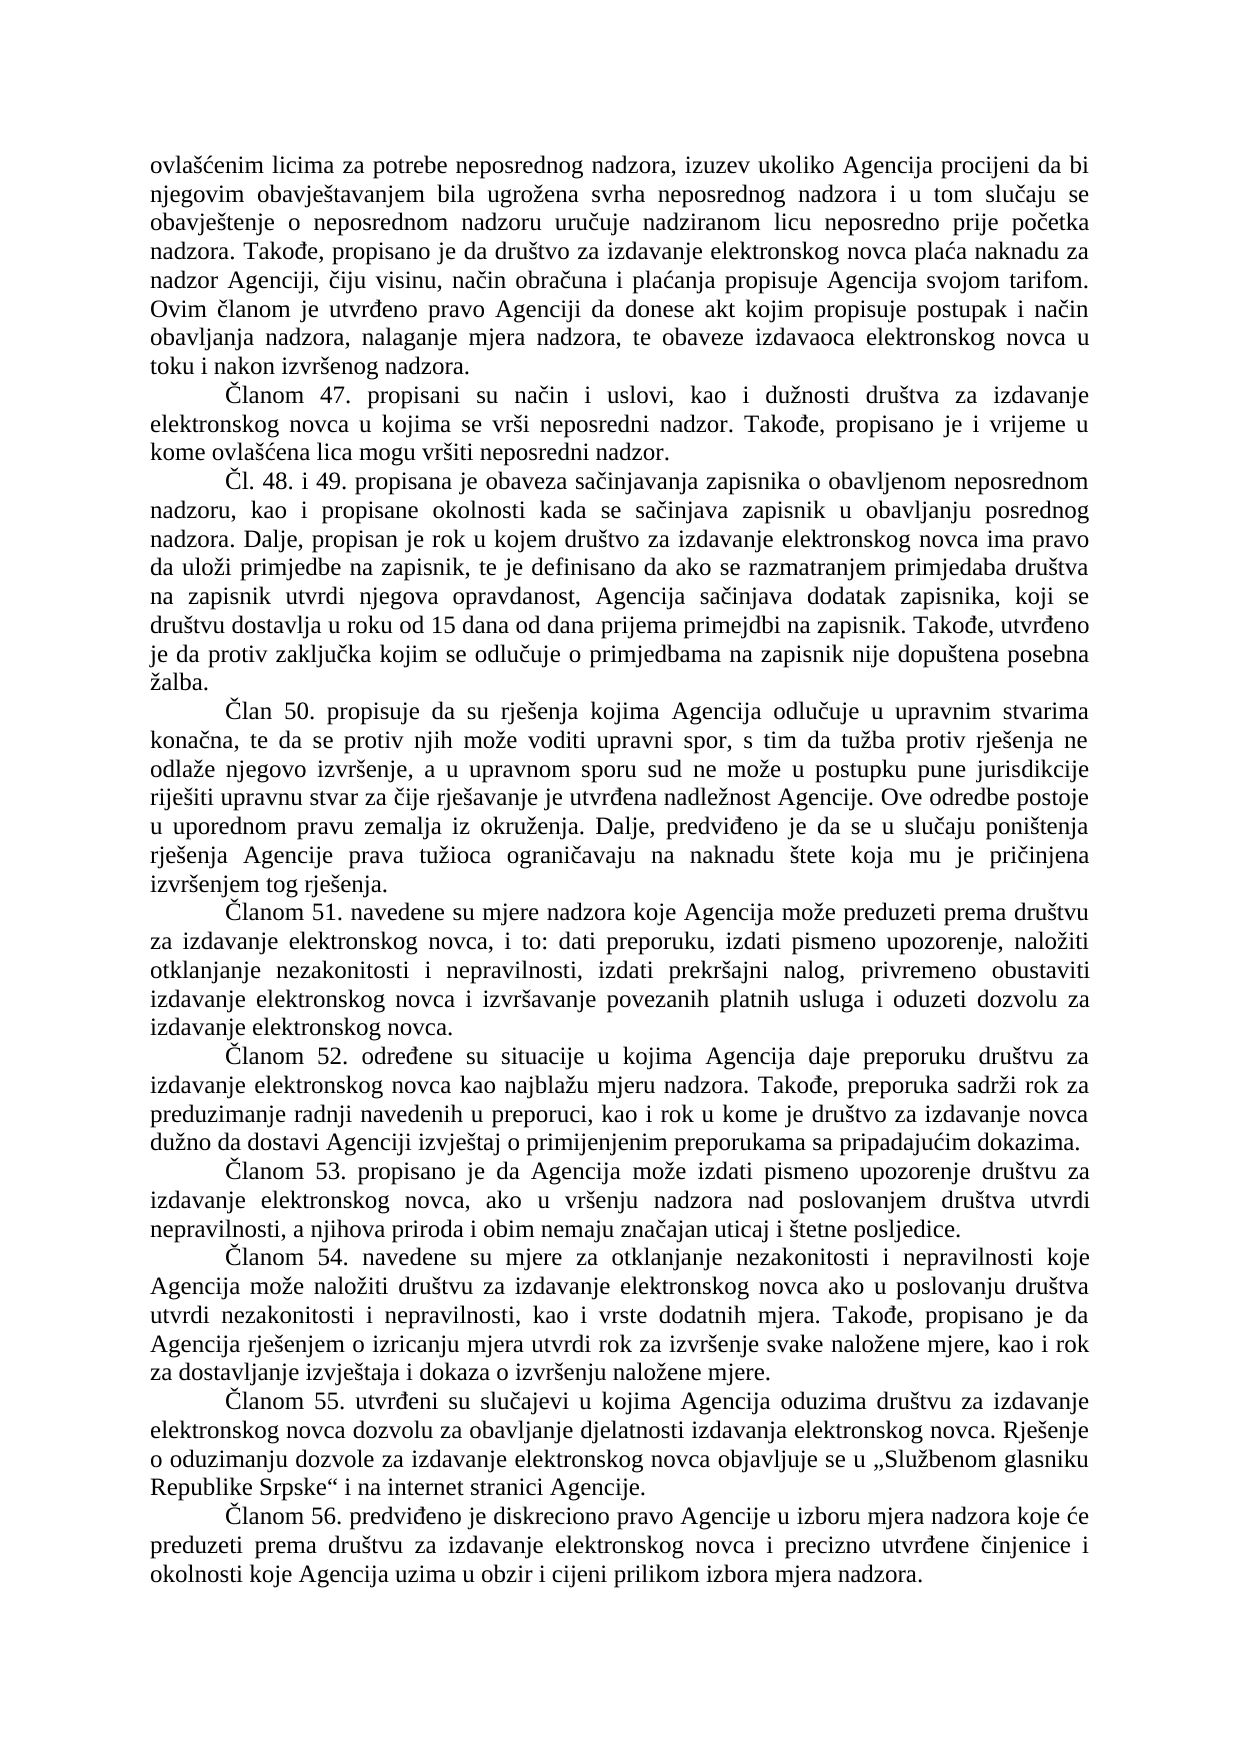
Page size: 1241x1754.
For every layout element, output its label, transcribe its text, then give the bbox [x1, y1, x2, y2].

text Članom 56. predviđeno je diskreciono pravo Agencije u izboru mjera nadzora koje će preduzeti prema društvu za izdavanje elektronskog novca i precizno utvrđene činjenice i okolnosti koje Agencija uzima u obzir i cijeni prilikom izbora mjera nadzora. [150, 1501, 1090, 1587]
text Čl. 48. i 49. propisana je obaveza sačinjavanja zapisnika o obavljenom neposrednom nadzoru, kao i propisane okolnosti kada se sačinjava zapisnik u obavljanju posrednog nadzora. Dalje, propisan je rok u kojem društvo za izdavanje elektronskog novca ima pravo da uloži primjedbe na zapisnik, te je definisano da ako se razmatranjem primjedaba društva na zapisnik utvrdi njegova opravdanost, Agencija sačinjava dodatak zapisnika, koji se društvu dostavlja u roku od 15 dana od dana prijema primejdbi na zapisnik. Takođe, utvrđeno je da protiv zaključka kojim se odlučuje o primjedbama na zapisnik nije dopuštena posebna žalba. [150, 466, 1090, 696]
text Članom 54. navedene su mjere za otklanjanje nezakonitosti i nepravilnosti koje Agencija može naložiti društvu za izdavanje elektronskog novca ako u poslovanju društva utvrdi nezakonitosti i nepravilnosti, kao i vrste dodatnih mjera. Takođe, propisano je da Agencija rješenjem o izricanju mjera utvrdi rok za izvršenje svake naložene mjere, kao i rok za dostavljanje izvještaja i dokaza o izvršenju naložene mjere. [150, 1242, 1090, 1386]
text Članom 47. propisani su način i uslovi, kao i dužnosti društva za izdavanje elektronskog novca u kojima se vrši neposredni nadzor. Takođe, propisano je i vrijeme u kome ovlašćena lica mogu vršiti neposredni nadzor. [150, 380, 1090, 466]
text Članom 51. navedene su mjere nadzora koje Agencija može preduzeti prema društvu za izdavanje elektronskog novca, i to: dati preporuku, izdati pismeno upozorenje, naložiti otklanjanje nezakonitosti i nepravilnosti, izdati prekršajni nalog, privremeno obustaviti izdavanje elektronskog novca i izvršavanje povezanih platnih usluga i oduzeti dozvolu za izdavanje elektronskog novca. [150, 897, 1090, 1041]
text Članom 55. utvrđeni su slučajevi u kojima Agencija oduzima društvu za izdavanje elektronskog novca dozvolu za obavljanje djelatnosti izdavanja elektronskog novca. Rješenje o oduzimanju dozvole za izdavanje elektronskog novca objavljuje se u „Službenom glasniku Republike Srpske“ i na internet stranici Agencije. [150, 1386, 1090, 1501]
text Članom 53. propisano je da Agencija može izdati pismeno upozorenje društvu za izdavanje elektronskog novca, ako u vršenju nadzora nad poslovanjem društva utvrdi nepravilnosti, a njihova priroda i obim nemaju značajan uticaj i štetne posljedice. [150, 1156, 1090, 1242]
text Član 50. propisuje da su rješenja kojima Agencija odlučuje u upravnim stvarima konačna, te da se protiv njih može voditi upravni spor, s tim da tužba protiv rješenja ne odlaže njegovo izvršenje, a u upravnom sporu sud ne može u postupku pune jurisdikcije riješiti upravnu stvar za čije rješavanje je utvrđena nadležnost Agencije. Ove odredbe postoje u uporednom pravu zemalja iz okruženja. Dalje, predviđeno je da se u slučaju poništenja rješenja Agencije prava tužioca ograničavaju na naknadu štete koja mu je pričinjena izvršenjem tog rješenja. [150, 696, 1090, 897]
text Članom 52. određene su situacije u kojima Agencija daje preporuku društvu za izdavanje elektronskog novca kao najblažu mjeru nadzora. Takođe, preporuka sadrži rok za preduzimanje radnji navedenih u preporuci, kao i rok u kome je društvo za izdavanje novca dužno da dostavi Agenciji izvještaj o primijenjenim preporukama sa pripadajućim dokazima. [150, 1041, 1090, 1156]
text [150, 150, 1090, 380]
